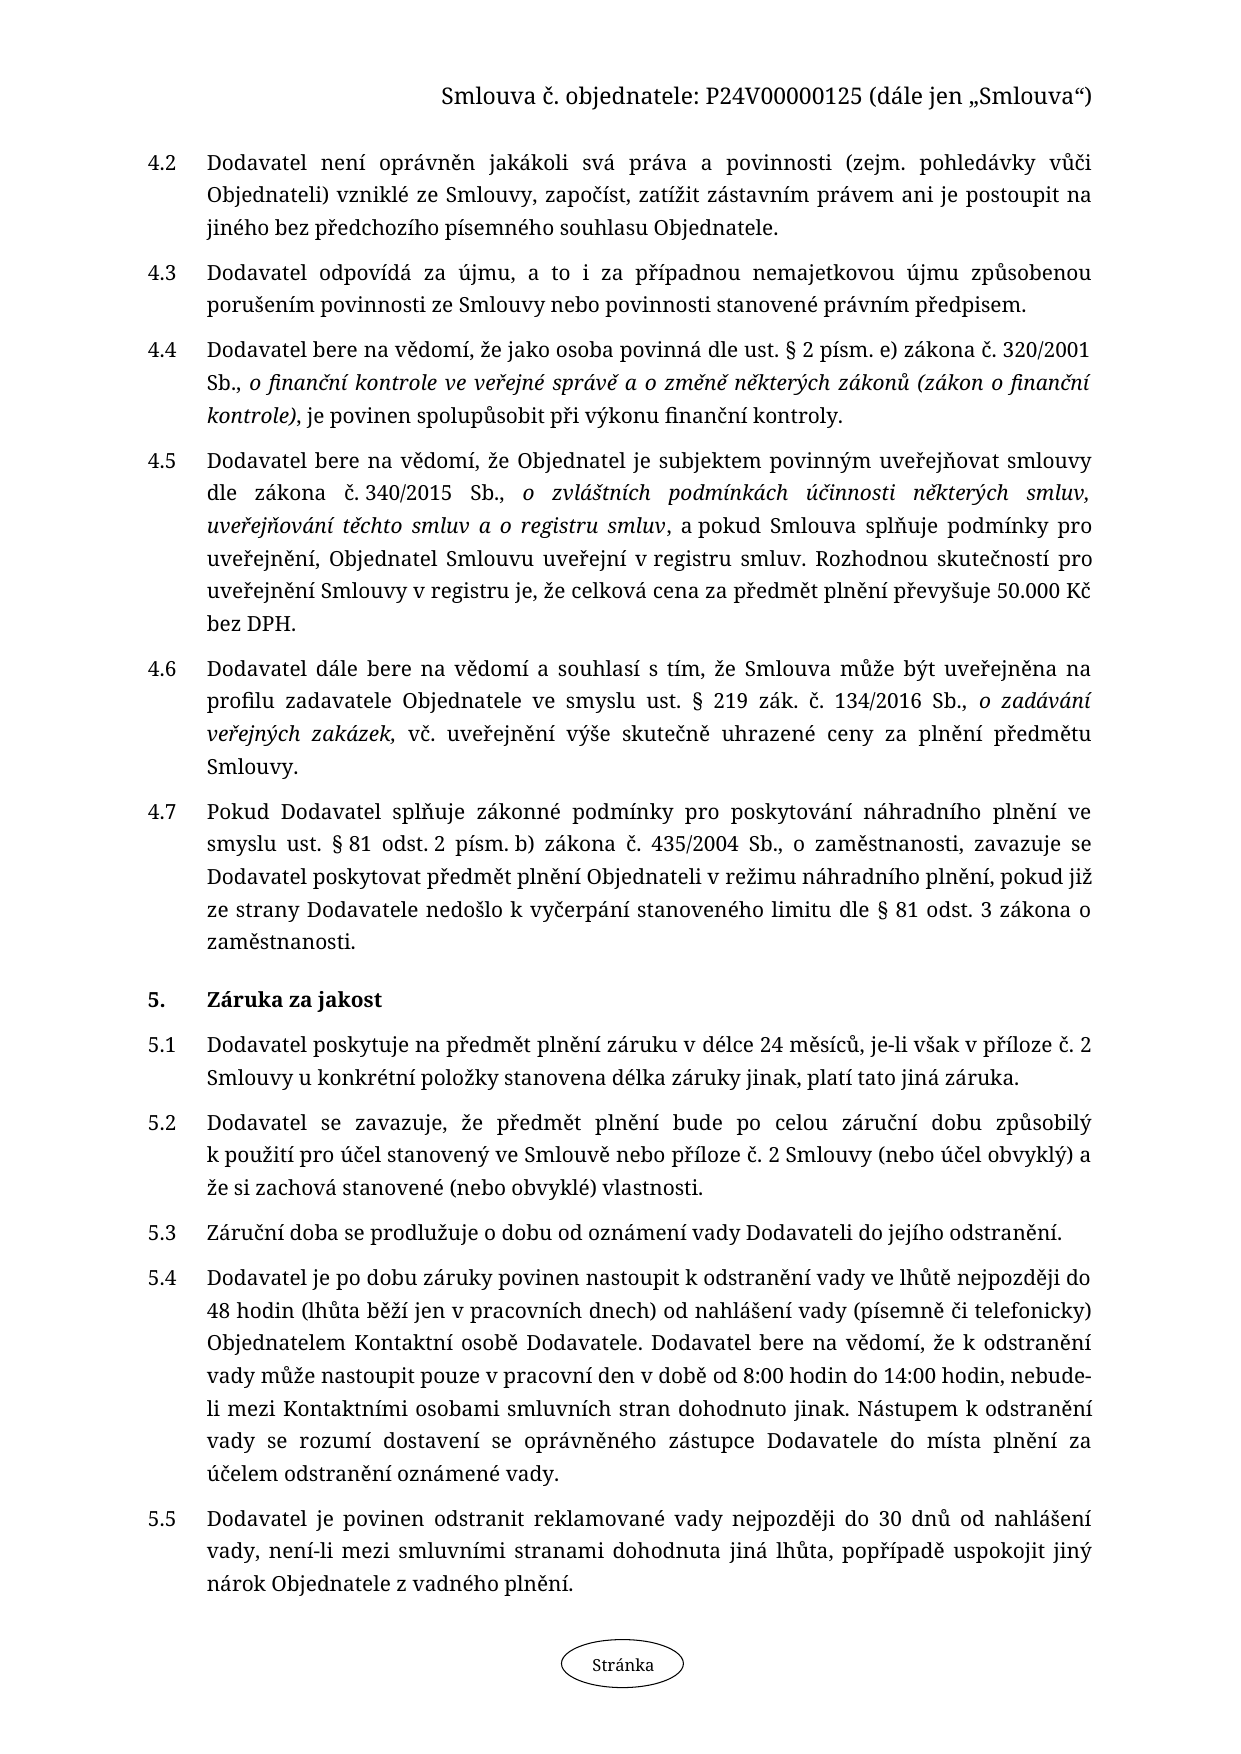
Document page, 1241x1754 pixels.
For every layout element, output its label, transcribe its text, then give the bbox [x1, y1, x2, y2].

list Záruka za jakost [148, 985, 1093, 1013]
list Dodavatel je po dobu záruky povinen nastoupit k odstranění vady ve lhůtě nejpozději do 48 hodin (lhůta běží jen v pracovních dnech) od nahlášení vady (písemně či telefonicky) Objednatelem Kontaktní osobě Dodavatele. Dodavatel bere na vědomí, že k odstranění vady může nastoupit pouze v pracovní den v době od 8:00 hodin do 14:00 hodin, nebude-li mezi Kontaktními osobami smluvních stran dohodnuto jinak. Nástupem k odstranění vady se rozumí dostavení se oprávněného zástupce Dodavatele do místa plnění za účelem odstranění oznámené vady. [148, 1263, 1093, 1487]
list Dodavatel poskytuje na předmět plnění záruku v délce 24 měsíců, je-li však v příloze č. 2 Smlouvy u konkrétní položky stanovena délka záruky jinak, platí tato jiná záruka. [148, 1030, 1093, 1091]
list Dodavatel se zavazuje, že předmět plnění bude po celou záruční dobu způsobilý k použití pro účel stanovený ve Smlouvě nebo příloze č. 2 Smlouvy (nebo účel obvyklý) a že si zachová stanovené (nebo obvyklé) vlastnosti. [148, 1108, 1093, 1201]
list Dodavatel je povinen odstranit reklamované vady nejpozději do 30 dnů od nahlášení vady, není-li mezi smluvními stranami dohodnuta jiná lhůta, popřípadě uspokojit jiný nárok Objednatele z vadného plnění. [148, 1504, 1093, 1598]
list Dodavatel není oprávněn jakákoli svá práva a povinnosti (zejm. pohledávky vůči Objednateli) vzniklé ze Smlouvy, započíst, zatížit zástavním právem ani je postoupit na jiného bez předchozího písemného souhlasu Objednatele. [148, 148, 1093, 241]
list Dodavatel dále bere na vědomí a souhlasí s tím, že Smlouva může být uveřejněna na profilu zadavatele Objednatele ve smyslu ust. § 219 zák. č. 134/2016 Sb., o zadávání veřejných zakázek, vč. uveřejnění výše skutečně uhrazené ceny za plnění předmětu Smlouvy. [148, 654, 1093, 780]
list Pokud Dodavatel splňuje zákonné podmínky pro poskytování náhradního plnění ve smyslu ust. § 81 odst. 2 písm. b) zákona č. 435/2004 Sb., o zaměstnanosti, zavazuje se Dodavatel poskytovat předmět plnění Objednateli v režimu náhradního plnění, pokud již ze strany Dodavatele nedošlo k vyčerpání stanoveného limitu dle § 81 odst. 3 zákona o zaměstnanosti. [148, 797, 1093, 956]
list Dodavatel odpovídá za újmu, a to i za případnou nemajetkovou újmu způsobenou porušením povinnosti ze Smlouvy nebo povinnosti stanovené právním předpisem. [148, 258, 1093, 319]
list Záruční doba se prodlužuje o dobu od oznámení vady Dodavateli do jejího odstranění. [148, 1218, 1093, 1247]
list Dodavatel bere na vědomí, že jako osoba povinná dle ust. § 2 písm. e) zákona č. 320/2001 Sb., o finanční kontrole ve veřejné správě a o změně některých zákonů (zákon o finanční kontrole), je povinen spolupůsobit při výkonu finanční kontroly. [148, 336, 1093, 429]
list Dodavatel bere na vědomí, že Objednatel je subjektem povinným uveřejňovat smlouvy dle zákona č. 340/2015 Sb., o zvláštních podmínkách účinnosti některých smluv, uveřejňování těchto smluv a o registru smluv, a pokud Smlouva splňuje podmínky pro uveřejnění, Objednatel Smlouvu uveřejní v registru smluv. Rozhodnou skutečností pro uveřejnění Smlouvy v registru je, že celková cena za předmět plnění převyšuje 50.000 Kč bez DPH. [148, 446, 1093, 637]
